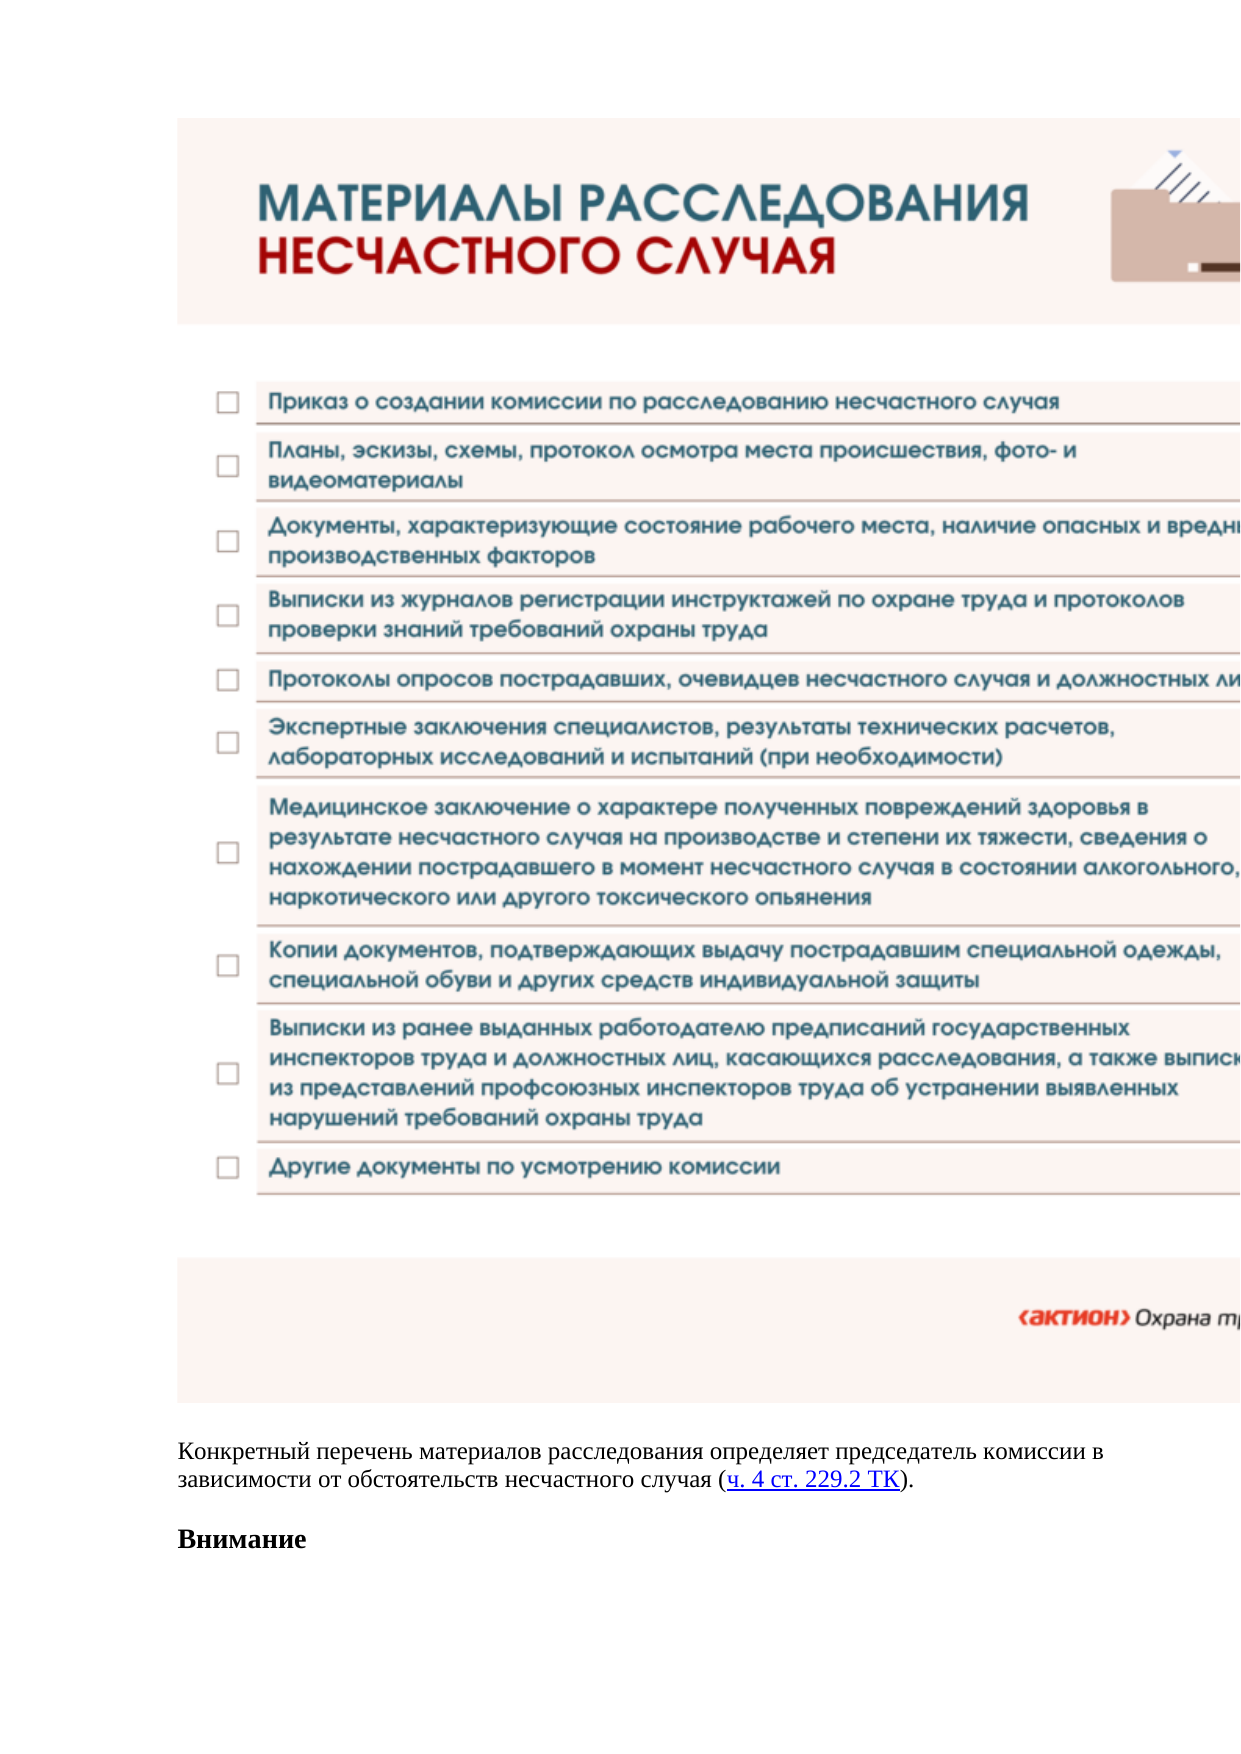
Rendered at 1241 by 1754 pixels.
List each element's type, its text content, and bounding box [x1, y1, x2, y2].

subtitle Внимание [177, 1522, 1152, 1555]
text Конкретный перечень материалов расследования определяет председатель комиссии в зависимости от обстоятельств несчастного случая (ч. 4 ст. 229.2 ТК). [177, 1436, 1152, 1493]
picture [177, 118, 1241, 1403]
